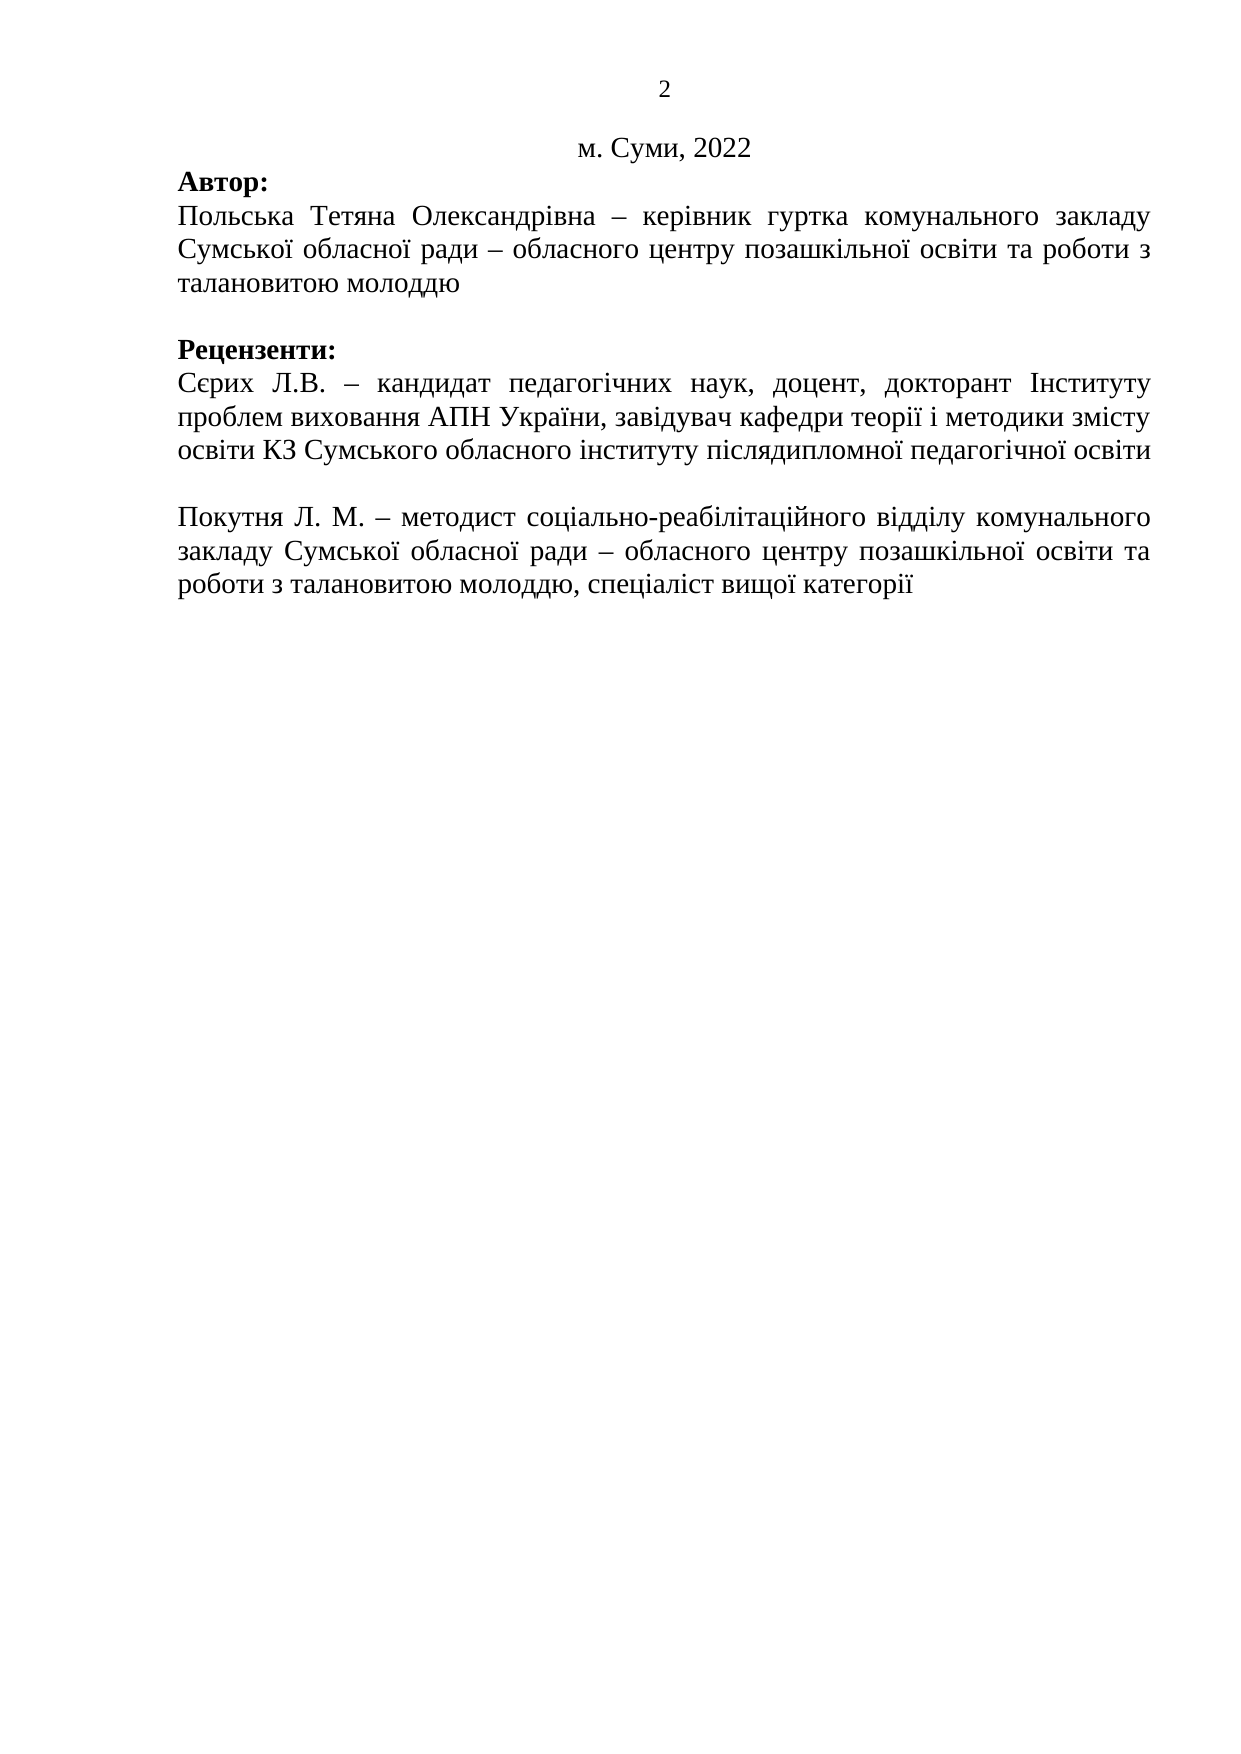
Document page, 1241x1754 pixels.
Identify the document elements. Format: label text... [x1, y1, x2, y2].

text Автор: [177, 164, 1152, 198]
text Сєрих Л.В. – кандидат педагогічних наук, доцент, докторант Інституту проблем виховання АПН України, завідувач кафедри теорії і методики змісту освіти КЗ Сумського обласного інституту післядипломної педагогічної освіти [177, 365, 1152, 499]
text Польська Тетяна Олександрівна – керівник гуртка комунального закладу Сумської обласної ради – обласного центру позашкільної освіти та роботи з талановитою молоддю [177, 198, 1152, 298]
text м. Суми, 2022 [177, 131, 1152, 164]
text Рецензенти: [177, 332, 1152, 365]
text Покутня Л. М. – методист соціально-реабілітаційного відділу комунального закладу Сумської обласної ради – обласного центру позашкільної освіти та роботи з талановитою молоддю, спеціаліст вищої категорії [177, 499, 1152, 600]
